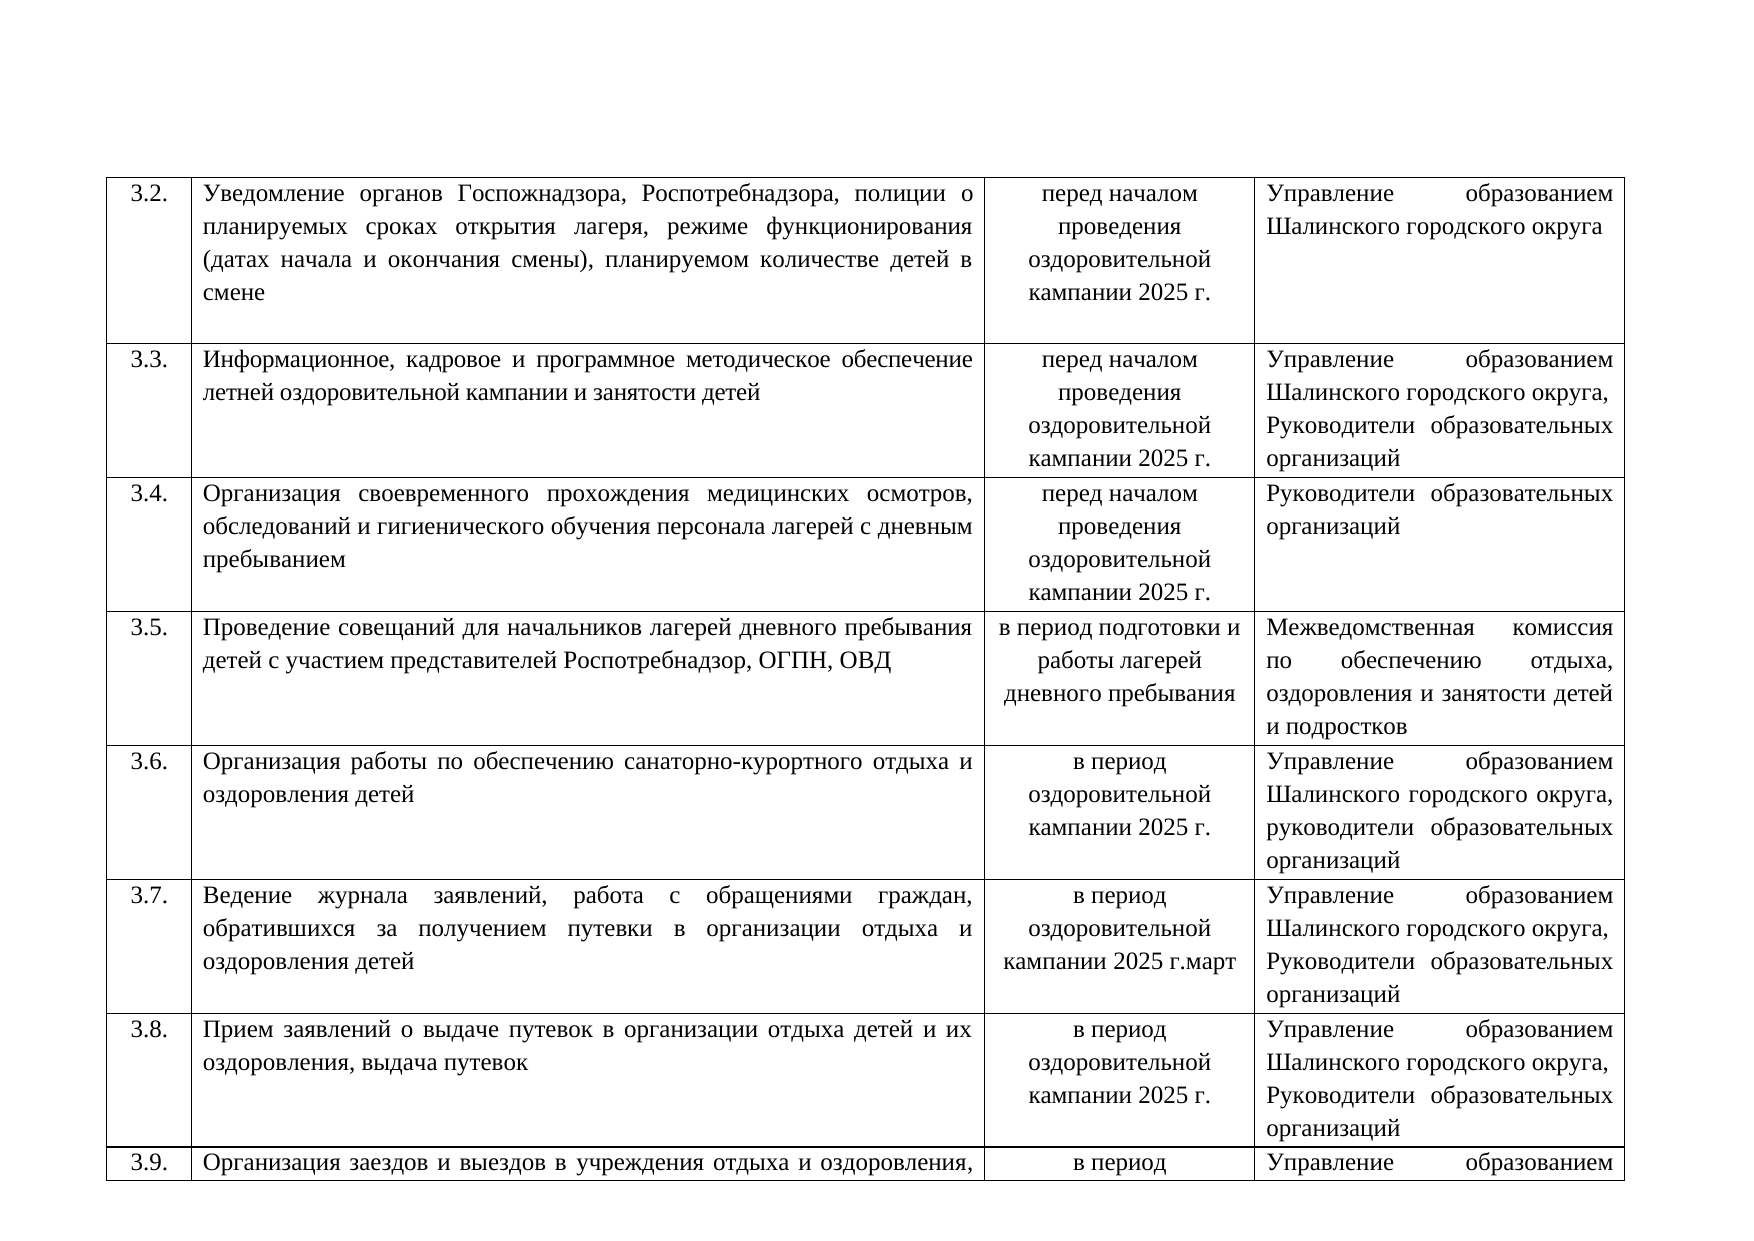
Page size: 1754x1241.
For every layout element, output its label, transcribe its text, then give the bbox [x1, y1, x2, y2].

table_cell Организация своевременного прохождения медицинских осмотров, обследований и гигиенического обучения персонала лагерей с дневным пребыванием [192, 478, 984, 611]
table_cell Информационное, кадровое и программное методическое обеспечение летней оздоровительной кампании и занятости детей [192, 344, 984, 477]
table_cell перед началом проведения оздоровительной кампании 2025 г. [985, 478, 1254, 611]
table_cell 3.3. [107, 344, 191, 477]
table_cell 3.9. [107, 1148, 191, 1180]
table_cell Руководители образовательных организаций [1255, 478, 1624, 611]
table_cell 3.7. [107, 880, 191, 1013]
table_cell Межведомственная комиссия по обеспечению отдыха, оздоровления и занятости детей и подростков [1255, 612, 1624, 745]
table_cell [985, 1148, 1254, 1180]
table_cell Ведение журнала заявлений, работа с обращениями граждан, обратившихся за получением путевки в организации отдыха и оздоровления детей [192, 880, 984, 1013]
table_cell Управление образованием Шалинского городского округа [1255, 178, 1624, 343]
table_cell Управление образованием Шалинского городского округа, Руководители образовательных организаций [1255, 344, 1624, 477]
table_cell перед началом проведения оздоровительной кампании 2025 г. [985, 344, 1254, 477]
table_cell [192, 1148, 984, 1180]
table_cell 3.4. [107, 478, 191, 611]
table_cell Управление образованием Шалинского городского округа, Руководители образовательных организаций [1255, 880, 1624, 1013]
table_cell Управление образованием Шалинского городского округа, Руководители образовательных организаций [1255, 1014, 1624, 1146]
table_cell в период оздоровительной кампании 2025 г. [985, 746, 1254, 879]
table_cell Управление образованием Шалинского городского округа, руководители образовательных организаций [1255, 746, 1624, 879]
table_cell 3.8. [107, 1014, 191, 1146]
table_cell 3.2. [107, 178, 191, 343]
table_cell Проведение совещаний для начальников лагерей дневного пребывания детей с участием представителей Роспотребнадзор, ОГПН, ОВД [192, 612, 984, 745]
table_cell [1255, 1148, 1624, 1180]
table_cell 3.5. [107, 612, 191, 745]
table_cell Уведомление органов Госпожнадзора, Роспотребнадзора, полиции о планируемых сроках открытия лагеря, режиме функционирования (датах начала и окончания смены), планируемом количестве детей в смене [192, 178, 984, 343]
table_cell в период оздоровительной кампании 2025 г. [985, 1014, 1254, 1146]
table_cell 3.6. [107, 746, 191, 879]
table_cell в период оздоровительной кампании 2025 г.март [985, 880, 1254, 1013]
table_cell перед началом проведения оздоровительной кампании 2025 г. [985, 178, 1254, 343]
table_cell Прием заявлений о выдаче путевок в организации отдыха детей и их оздоровления, выдача путевок [192, 1014, 984, 1146]
table_cell Организация работы по обеспечению санаторно-курортного отдыха и оздоровления детей [192, 746, 984, 879]
table_cell в период подготовки и работы лагерей дневного пребывания [985, 612, 1254, 745]
